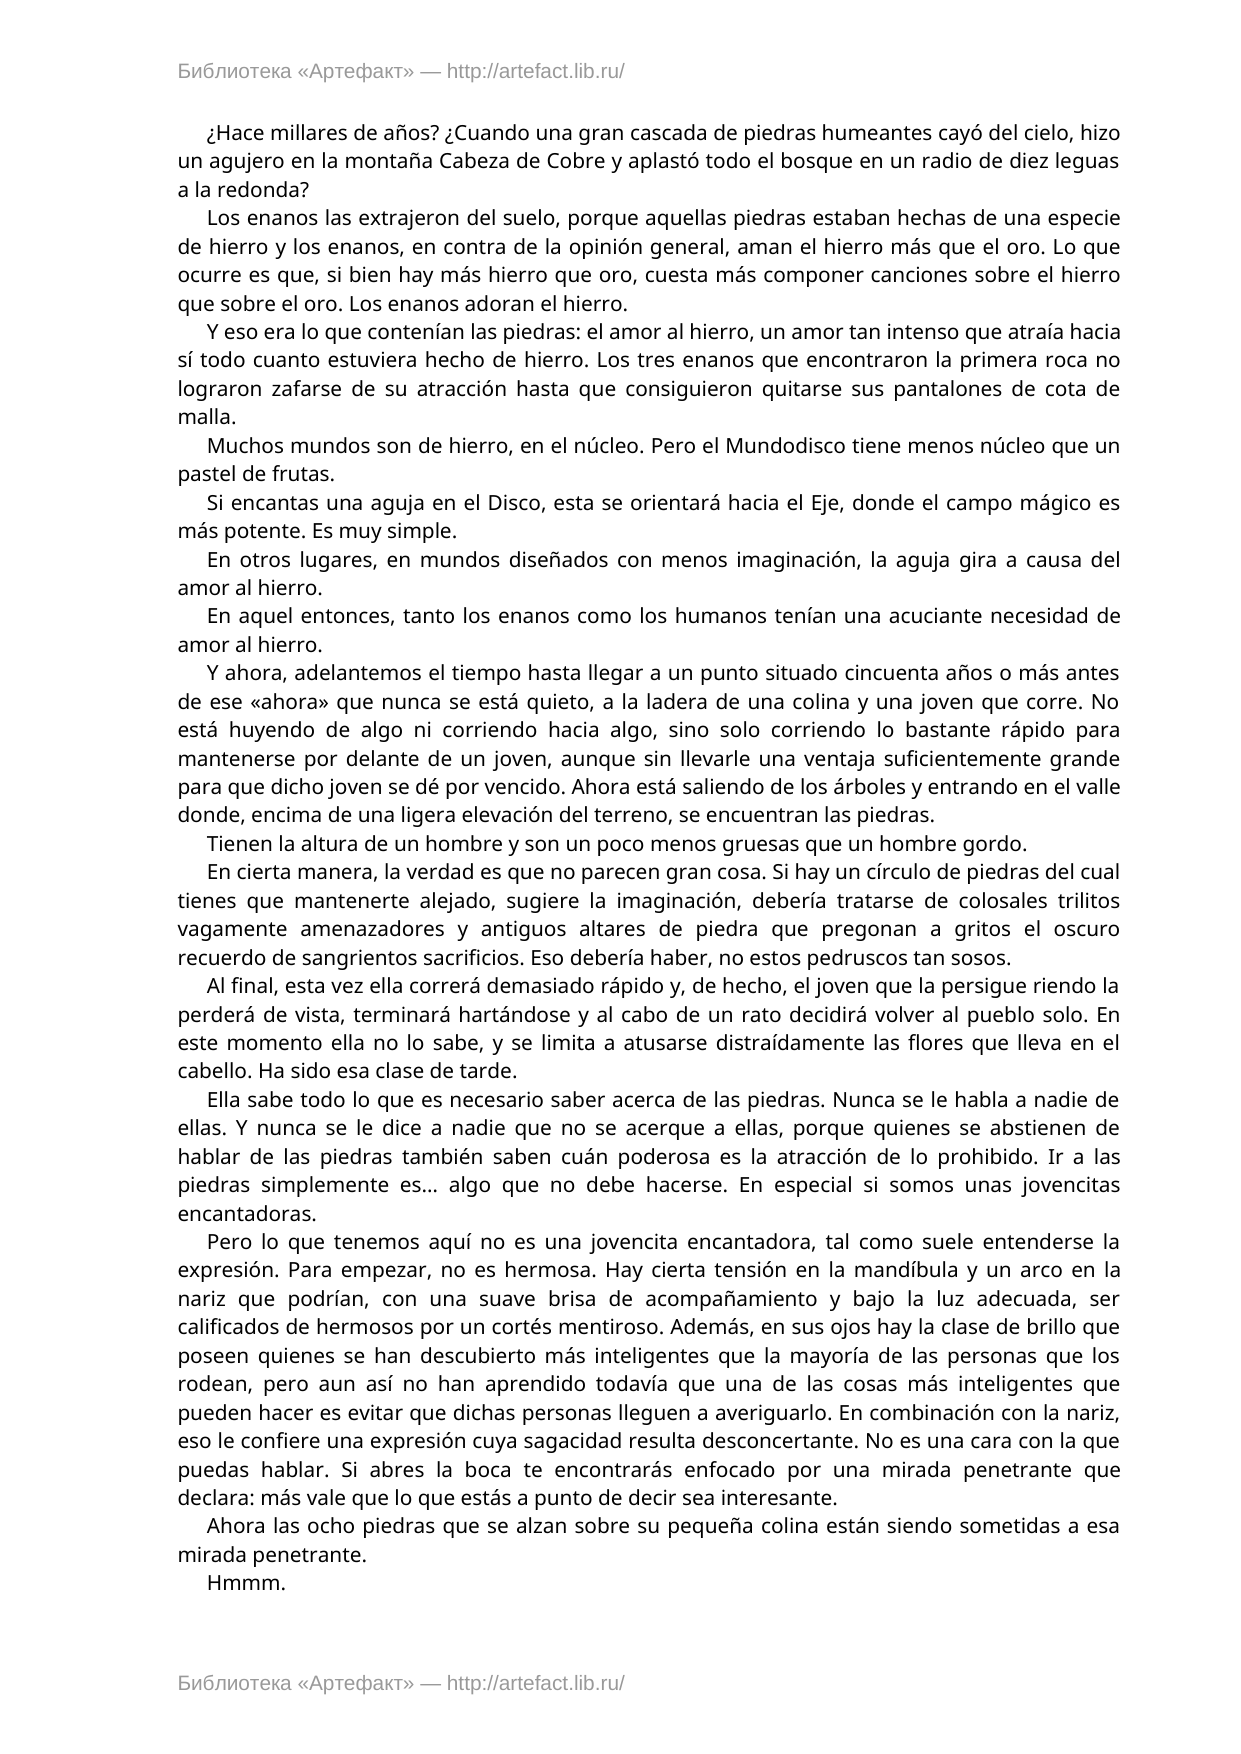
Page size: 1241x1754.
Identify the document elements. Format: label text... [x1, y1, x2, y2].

text Muchos mundos son de hierro, en el núcleo. Pero el Mundodisco tiene menos núcleo que un pastel de frutas. [177, 431, 1122, 488]
text Tienen la altura de un hombre y son un poco menos gruesas que un hombre gordo. [177, 829, 1122, 857]
text Los enanos las extrajeron del suelo, porque aquellas piedras estaban hechas de una especie de hierro y los enanos, en contra de la opinión general, aman el hierro más que el oro. Lo que ocurre es que, si bien hay más hierro que oro, cuesta más componer canciones sobre el hierro que sobre el oro. Los enanos adoran el hierro. [177, 203, 1122, 317]
text ¿Hace millares de años? ¿Cuando una gran cascada de piedras humeantes cayó del cielo, hizo un agujero en la montaña Cabeza de Cobre y aplastó todo el bosque en un radio de diez leguas a la redonda? [177, 118, 1122, 203]
text En otros lugares, en mundos diseñados con menos imaginación, la aguja gira a causa del amor al hierro. [177, 545, 1122, 602]
text Si encantas una aguja en el Disco, esta se orientará hacia el Eje, donde el campo mágico es más potente. Es muy simple. [177, 488, 1122, 545]
text Ella sabe todo lo que es necesario saber acerca de las piedras. Nunca se le habla a nadie de ellas. Y nunca se le dice a nadie que no se acerque a ellas, porque quienes se abstienen de hablar de las piedras también saben cuán poderosa es la atracción de lo prohibido. Ir a las piedras simplemente es… algo que no debe hacerse. En especial si somos unas jovencitas encantadoras. [177, 1085, 1122, 1227]
text Pero lo que tenemos aquí no es una jovencita encantadora, tal como suele entenderse la expresión. Para empezar, no es hermosa. Hay cierta tensión en la mandíbula y un arco en la nariz que podrían, con una suave brisa de acompañamiento y bajo la luz adecuada, ser calificados de hermosos por un cortés mentiroso. Además, en sus ojos hay la clase de brillo que poseen quienes se han descubierto más inteligentes que la mayoría de las personas que los rodean, pero aun así no han aprendido todavía que una de las cosas más inteligentes que pueden hacer es evitar que dichas personas lleguen a averiguarlo. En combinación con la nariz, eso le confiere una expresión cuya sagacidad resulta desconcertante. No es una cara con la que puedas hablar. Si abres la boca te encontrarás enfocado por una mirada penetrante que declara: más vale que lo que estás a punto de decir sea interesante. [177, 1227, 1122, 1512]
text Hmmm. [177, 1568, 1122, 1597]
text Y eso era lo que contenían las piedras: el amor al hierro, un amor tan intenso que atraía hacia sí todo cuanto estuviera hecho de hierro. Los tres enanos que encontraron la primera roca no lograron zafarse de su atracción hasta que consiguieron quitarse sus pantalones de cota de malla. [177, 317, 1122, 431]
text En cierta manera, la verdad es que no parecen gran cosa. Si hay un círculo de piedras del cual tienes que mantenerte alejado, sugiere la imaginación, debería tratarse de colosales trilitos vagamente amenazadores y antiguos altares de piedra que pregonan a gritos el oscuro recuerdo de sangrientos sacrificios. Eso debería haber, no estos pedruscos tan sosos. [177, 857, 1122, 971]
text En aquel entonces, tanto los enanos como los humanos tenían una acuciante necesidad de amor al hierro. [177, 602, 1122, 658]
text Al final, esta vez ella correrá demasiado rápido y, de hecho, el joven que la persigue riendo la perderá de vista, terminará hartándose y al cabo de un rato decidirá volver al pueblo solo. En este momento ella no lo sabe, y se limita a atusarse distraídamente las flores que lleva en el cabello. Ha sido esa clase de tarde. [177, 971, 1122, 1085]
text Y ahora, adelantemos el tiempo hasta llegar a un punto situado cincuenta años o más antes de ese «ahora» que nunca se está quieto, a la ladera de una colina y una joven que corre. No está huyendo de algo ni corriendo hacia algo, sino solo corriendo lo bastante rápido para mantenerse por delante de un joven, aunque sin llevarle una ventaja suficientemente grande para que dicho joven se dé por vencido. Ahora está saliendo de los árboles y entrando en el valle donde, encima de una ligera elevación del terreno, se encuentran las piedras. [177, 658, 1122, 829]
text Ahora las ocho piedras que se alzan sobre su pequeña colina están siendo sometidas a esa mirada penetrante. [177, 1512, 1122, 1568]
